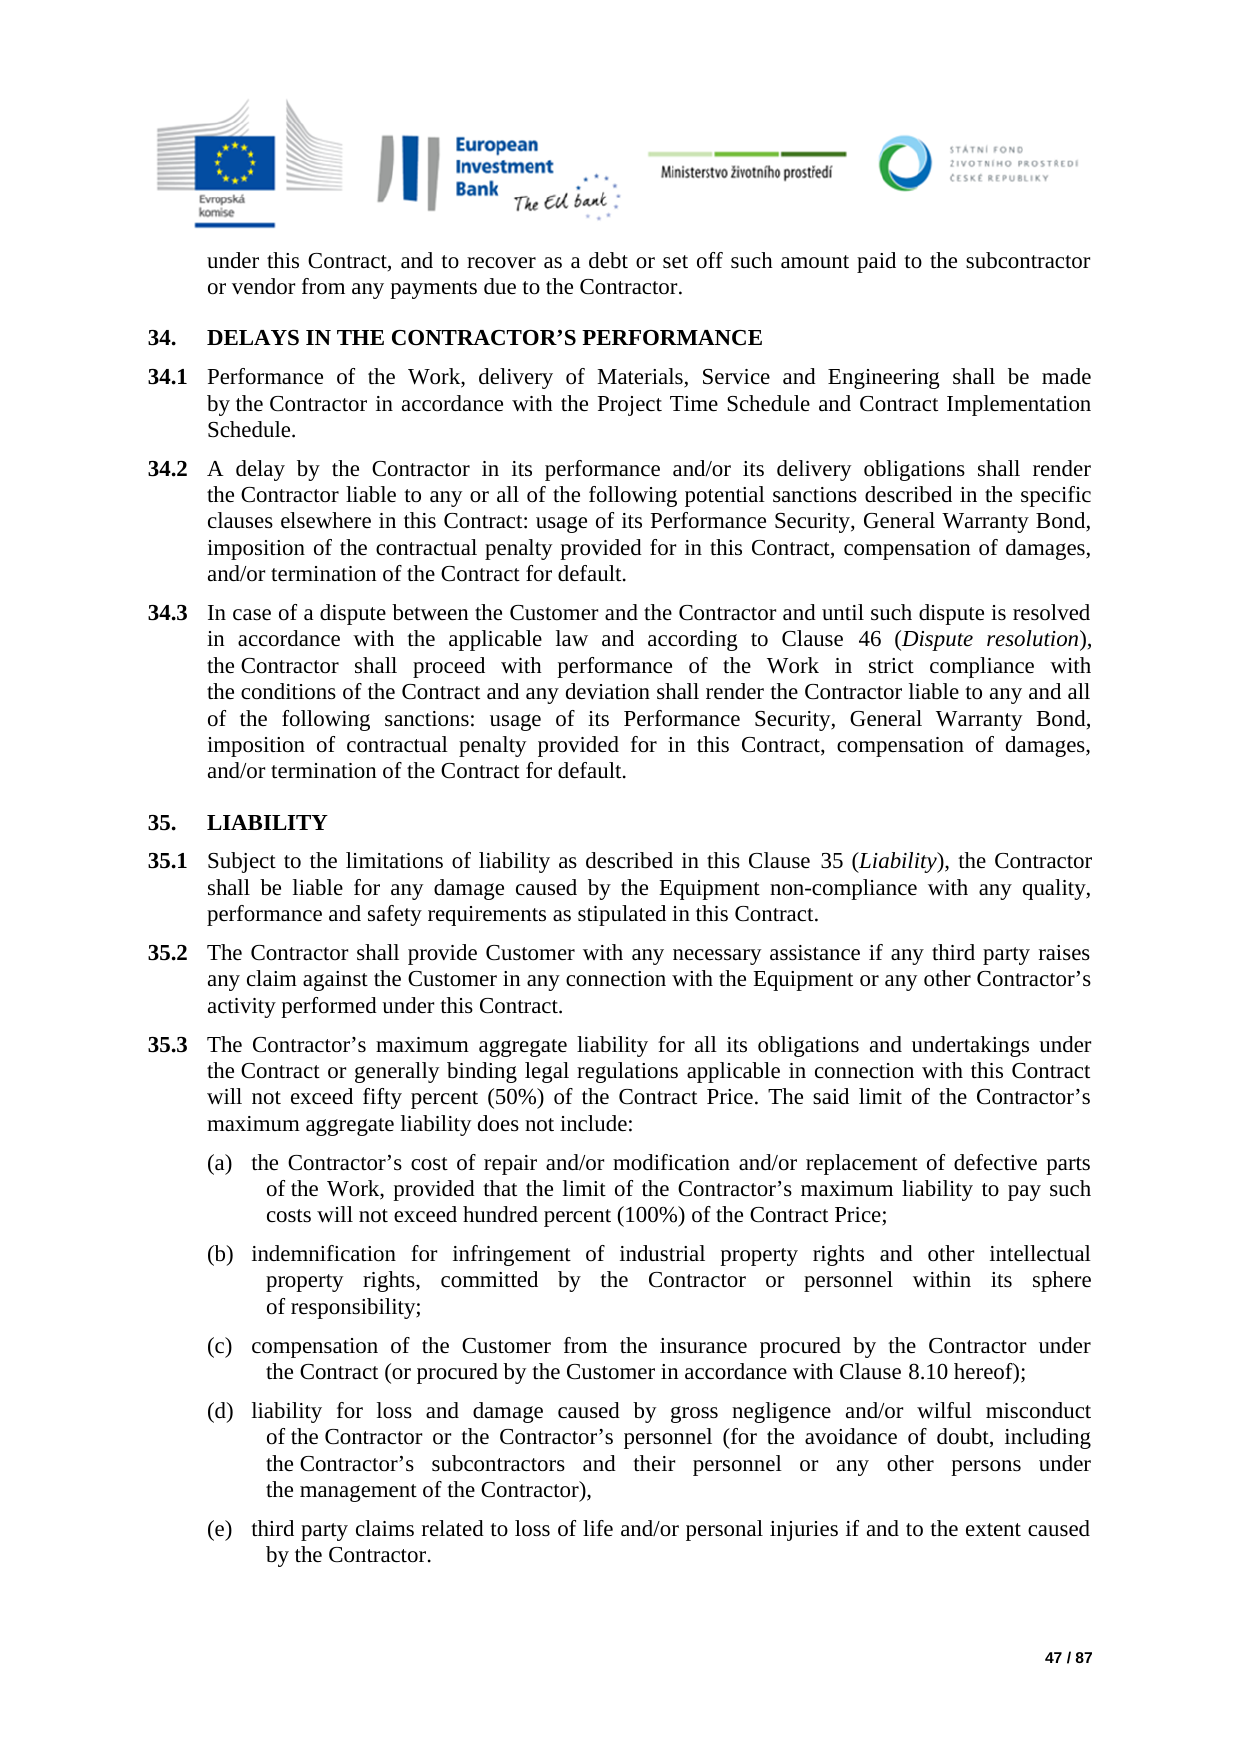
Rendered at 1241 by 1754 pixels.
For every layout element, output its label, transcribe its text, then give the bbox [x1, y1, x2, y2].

text LIABILITY [148, 809, 1092, 835]
text indemnification for infringement of industrial property rights and other intellectual property rights, committed by the Contractor or personnel within its sphere of responsibility; [207, 1240, 1092, 1319]
text The Contractor’s maximum aggregate liability for all its obligations and undertakings under the Contract or generally binding legal regulations applicable in connection with this Contract will not exceed fifty percent (50%) of the Contract Price. The said limit of the Contractor’s maximum aggregate liability does not include: [148, 1031, 1092, 1136]
text In case of a dispute between the Customer and the Contractor and until such dispute is resolved in accordance with the applicable law and according to Clause 46 (Dispute resolution), the Contractor shall proceed with performance of the Work in strict compliance with the conditions of the Contract and any deviation shall render the Contractor liable to any and all of the following sanctions: usage of its Performance Security, General Warranty Bond, imposition of contractual penalty provided for in this Contract, compensation of damages, and/or termination of the Contract for default. [148, 599, 1092, 784]
text third party claims related to loss of life and/or personal injuries if and to the extent caused by the Contractor. [207, 1515, 1092, 1567]
text Subject to the limitations of liability as described in this Clause 35 (Liability), the Contractor shall be liable for any damage caused by the Equipment non-compliance with any quality, performance and safety requirements as stipulated in this Contract. [148, 847, 1092, 927]
text DELAYS IN THE CONTRACTOR’S PERFORMANCE [148, 324, 1092, 351]
text the Contractor’s cost of repair and/or modification and/or replacement of defective parts of the Work, provided that the limit of the Contractor’s maximum liability to pay such costs will not exceed hundred percent (100%) of the Contract Price; [207, 1148, 1092, 1228]
text Performance of the Work, delivery of Materials, Service and Engineering shall be made by the Contractor in accordance with the Project Time Schedule and Contract Implementation Schedule. [148, 363, 1092, 442]
text A delay by the Contractor in its performance and/or its delivery obligations shall render the Contractor liable to any or all of the following potential sanctions described in the specific clauses elsewhere in this Contract: usage of its Performance Security, General Warranty Bond, imposition of the contractual penalty provided for in this Contract, compensation of damages, and/or termination of the Contract for default. [148, 455, 1092, 587]
text liability for loss and damage caused by gross negligence and/or wilful misconduct of the Contractor or the Contractor’s personnel (for the avoidance of doubt, including the Contractor’s subcontractors and their personnel or any other persons under the management of the Contractor), [207, 1397, 1092, 1502]
text compensation of the Customer from the insurance procured by the Contractor under the Contract (or procured by the Customer in accordance with Clause 8.9 hereof); [207, 1332, 1092, 1384]
picture [147, 87, 1093, 235]
text The Contractor shall provide Customer with any necessary assistance if any third party raises any claim against the Customer in any connection with the Equipment or any other Contractor’s activity performed under this Contract. [148, 939, 1092, 1018]
